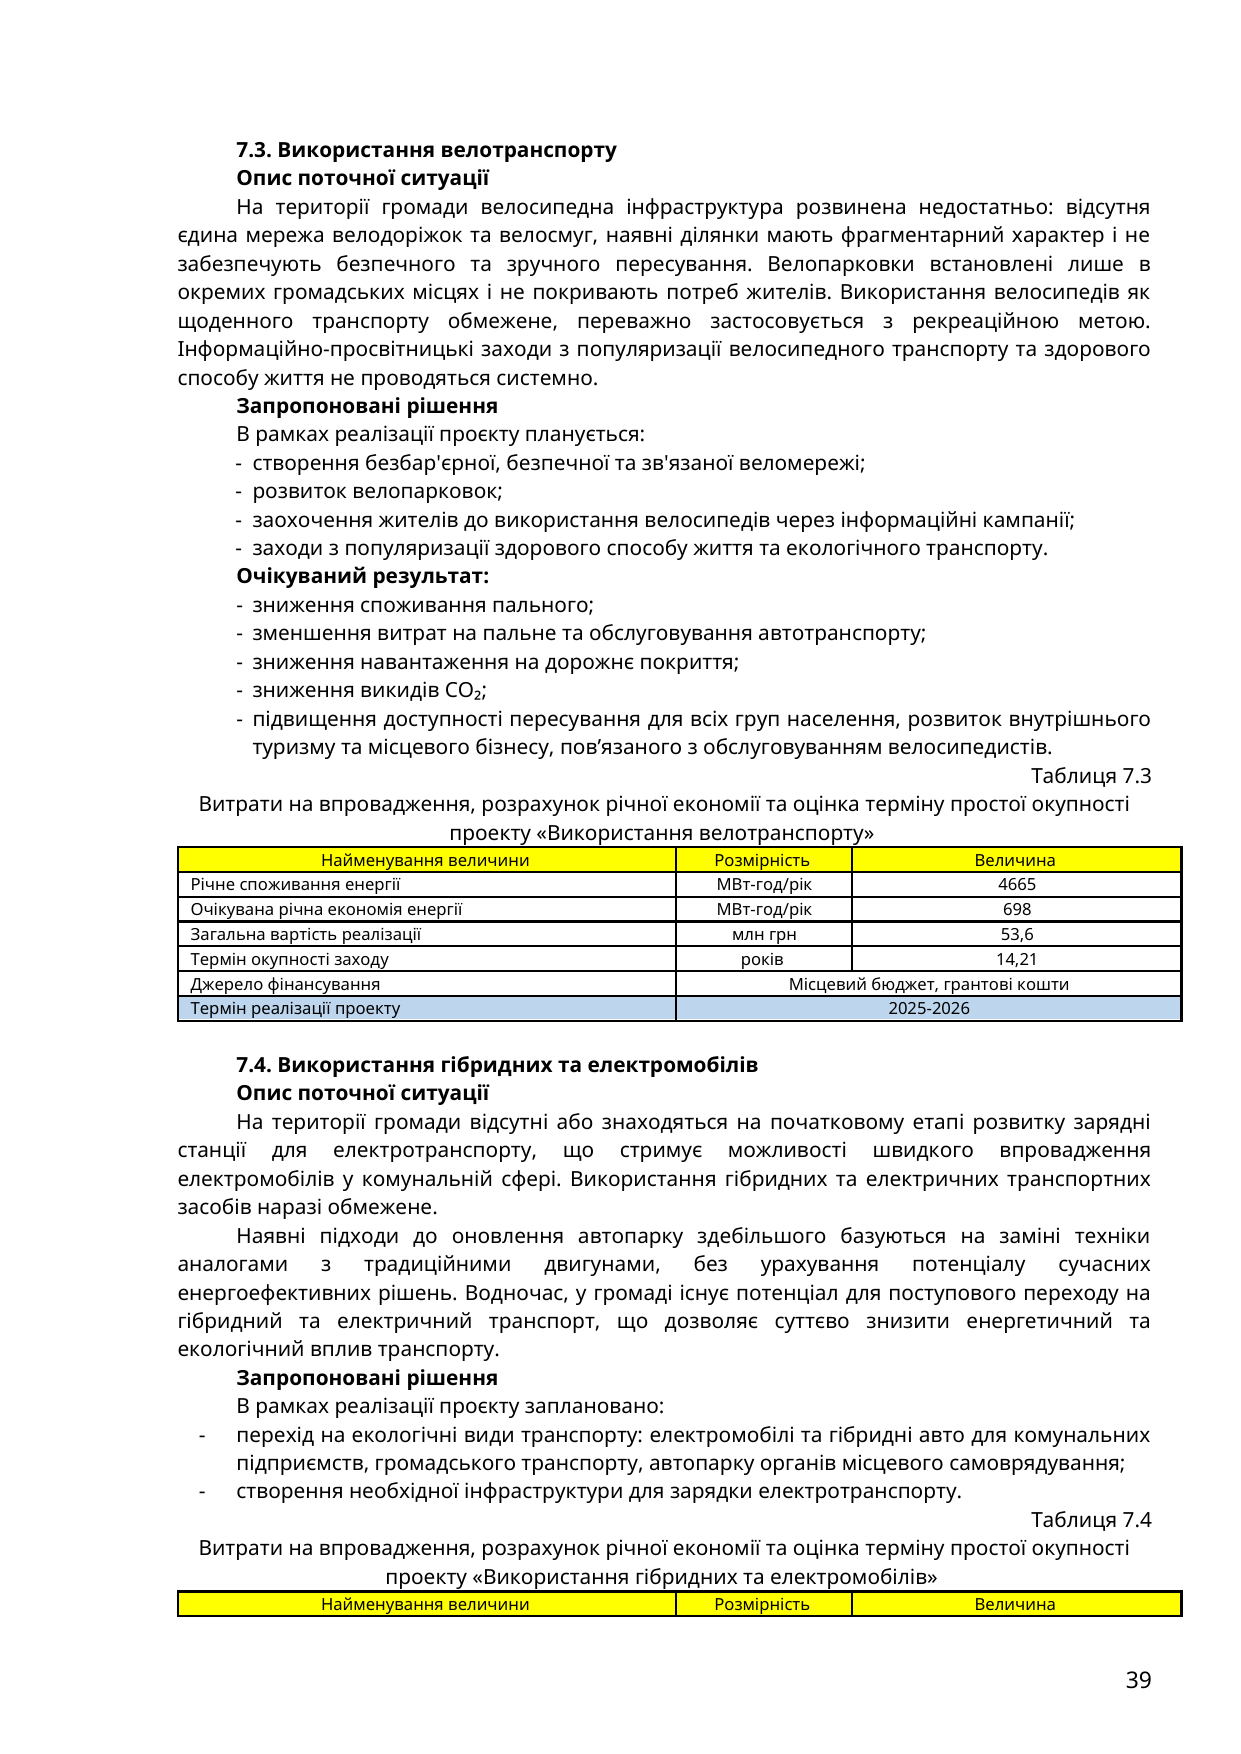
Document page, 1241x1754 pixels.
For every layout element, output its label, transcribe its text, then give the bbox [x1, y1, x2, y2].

list зниження споживання пального; [236, 590, 1152, 618]
table_header Найменування величини [179, 1593, 675, 1615]
table_cell 698 [853, 898, 1180, 920]
list створення необхідної інфраструктури для зарядки електротранспорту. [199, 1477, 1152, 1505]
text Таблиця 7.4 [177, 1505, 1152, 1533]
text Витрати на впровадження, розрахунок річної економії та оцінка терміну простої окупності проекту «Використання гібридних та електромобілів» [177, 1533, 1152, 1590]
table_cell Очікувана річна економія енергії [179, 898, 675, 920]
table_header Розмірність [677, 1593, 851, 1615]
table_cell 2025-2026 [677, 997, 1180, 1019]
table_header Найменування величини [179, 848, 675, 871]
text Запропоновані рішення [177, 391, 1152, 419]
text В рамках реалізації проєкту планується: [177, 419, 1152, 448]
text На території громади відсутні або знаходяться на початковому етапі розвитку зарядні станції для електротранспорту, що стримує можливості швидкого впровадження електромобілів у комунальній сфері. Використання гібридних та електричних транспортних засобів наразі обмежене. [177, 1107, 1152, 1221]
text Опис поточної ситуації [177, 1078, 1152, 1107]
table_cell 4665 [853, 873, 1180, 896]
table_header Величина [853, 1593, 1180, 1615]
list зменшення витрат на пальне та обслуговування автотранспорту; [236, 618, 1152, 647]
table_cell років [677, 947, 851, 970]
list розвиток велопарковок; [235, 476, 1152, 505]
table_header Величина [853, 848, 1180, 871]
list створення безбар'єрної, безпечної та зв'язаної веломережі; [235, 448, 1152, 476]
table_header Розмірність [677, 848, 851, 871]
text Очікуваний результат: [177, 562, 1152, 590]
text Витрати на впровадження, розрахунок річної економії та оцінка терміну простої окупності проекту «Використання велотранспорту» [177, 789, 1152, 846]
text В рамках реалізації проєкту заплановано: [177, 1391, 1152, 1420]
list зниження навантаження на дорожнє покриття; [236, 647, 1152, 675]
list зниження викидів CO₂; [236, 675, 1152, 704]
text На території громади велосипедна інфраструктура розвинена недостатньо: відсутня єдина мережа велодоріжок та велосмуг, наявні ділянки мають фрагментарний характер і не забезпечують безпечного та зручного пересування. Велопарковки встановлені лише в окремих громадських місцях і не покривають потреб жителів. Використання велосипедів як щоденного транспорту обмежене, переважно застосовується з рекреаційною метою. Інформаційно-просвітницькі заходи з популяризації велосипедного транспорту та здорового способу життя не проводяться системно. [177, 192, 1152, 391]
subtitle 7.3. Використання велотранспорту [177, 135, 1152, 163]
table_cell МВт-год/рік [677, 873, 851, 896]
list підвищення доступності пересування для всіх груп населення, розвиток внутрішнього туризму та місцевого бізнесу, пов’язаного з обслуговуванням велосипедистів. [236, 704, 1152, 761]
list перехід на екологічні види транспорту: електромобілі та гібридні авто для комунальних підприємств, громадського транспорту, автопарку органів місцевого самоврядування; [199, 1420, 1152, 1477]
table_cell 14,21 [853, 947, 1180, 970]
table_cell Місцевий бюджет, грантові кошти [677, 972, 1180, 995]
text Запропоновані рішення [177, 1363, 1152, 1391]
table_cell Річне споживання енергії [179, 873, 675, 896]
table_cell Термін окупності заходу [179, 947, 675, 970]
table_cell Термін реалізації проекту [179, 997, 675, 1019]
table_cell млн грн [677, 923, 851, 945]
text Наявні підходи до оновлення автопарку здебільшого базуються на заміні техніки аналогами з традиційними двигунами, без урахування потенціалу сучасних енергоефективних рішень. Водночас, у громаді існує потенціал для поступового переходу на гібридний та електричний транспорт, що дозволяє суттєво знизити енергетичний та екологічний вплив транспорту. [177, 1221, 1152, 1363]
table_cell 53,6 [853, 923, 1180, 945]
table_cell Загальна вартість реалізації [179, 923, 675, 945]
list заходи з популяризації здорового способу життя та екологічного транспорту. [235, 533, 1152, 562]
table_cell Джерело фінансування [179, 972, 675, 995]
table_cell МВт-год/рік [677, 898, 851, 920]
text Опис поточної ситуації [177, 163, 1152, 192]
text Таблиця 7.3 [177, 761, 1152, 789]
subtitle 7.4. Використання гібридних та електромобілів [177, 1050, 1152, 1078]
list заохочення жителів до використання велосипедів через інформаційні кампанії; [235, 505, 1152, 533]
